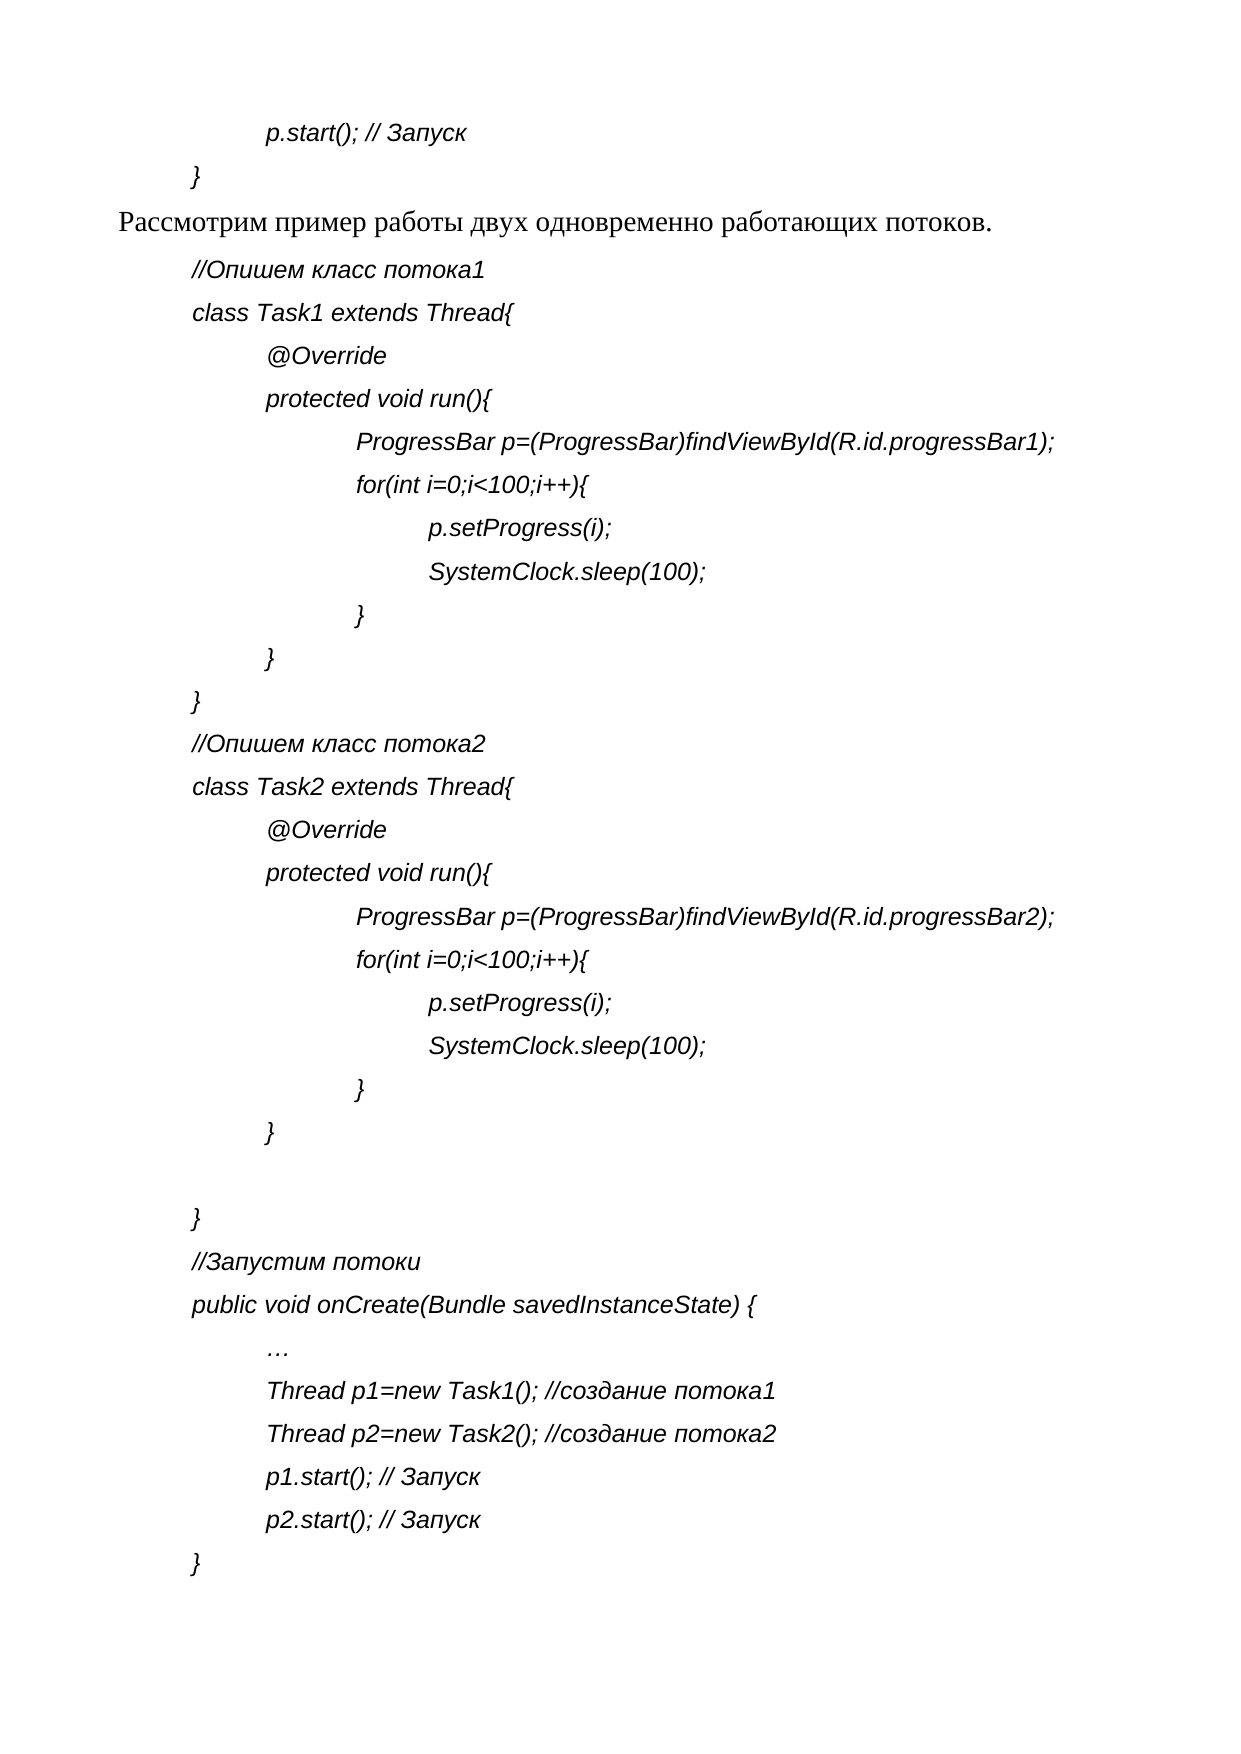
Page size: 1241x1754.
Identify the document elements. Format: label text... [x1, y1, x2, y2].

text p2.start(); // Запуск [118, 1505, 1122, 1534]
text p.setProgress(i); [192, 513, 1122, 542]
text } [118, 1548, 1122, 1577]
text //Опишем класс потока1 [192, 255, 1122, 283]
text SystemClock.sleep(100); [192, 1031, 1122, 1060]
text @Override [192, 815, 1122, 844]
text p1.start(); // Запуск [118, 1462, 1122, 1491]
text } [192, 1117, 1122, 1146]
text } [118, 161, 1122, 190]
text p.start(); // Запуск [118, 118, 1122, 147]
text class Task2 extends Thread{ [192, 772, 1122, 801]
text class Task1 extends Thread{ [192, 298, 1122, 327]
text ProgressBar p=(ProgressBar)findViewById(R.id.progressBar1); [192, 427, 1122, 456]
text } [192, 600, 1122, 628]
text protected void run(){ [192, 384, 1122, 413]
text } [192, 686, 1122, 715]
text //Опишем класс потока2 [192, 729, 1122, 758]
text Thread p2=new Task2(); //создание потока2 [118, 1419, 1122, 1448]
text } [192, 1203, 1122, 1232]
text for(int i=0;i<100;i++){ [192, 945, 1122, 973]
text p.setProgress(i); [192, 988, 1122, 1017]
text for(int i=0;i<100;i++){ [192, 470, 1122, 499]
text ProgressBar p=(ProgressBar)findViewById(R.id.progressBar2); [192, 902, 1122, 930]
text } [192, 1074, 1122, 1103]
text @Override [192, 341, 1122, 370]
text SystemClock.sleep(100); [192, 557, 1122, 585]
text Рассмотрим пример работы двух одновременно работающих потоков. [118, 204, 1122, 238]
text public void onCreate(Bundle savedInstanceState) { [118, 1290, 1122, 1318]
text Thread p1=new Task1(); //создание потока1 [118, 1376, 1122, 1405]
text //Запустим потоки [192, 1247, 1122, 1275]
text } [192, 643, 1122, 672]
text … [118, 1333, 1122, 1362]
text protected void run(){ [192, 858, 1122, 887]
